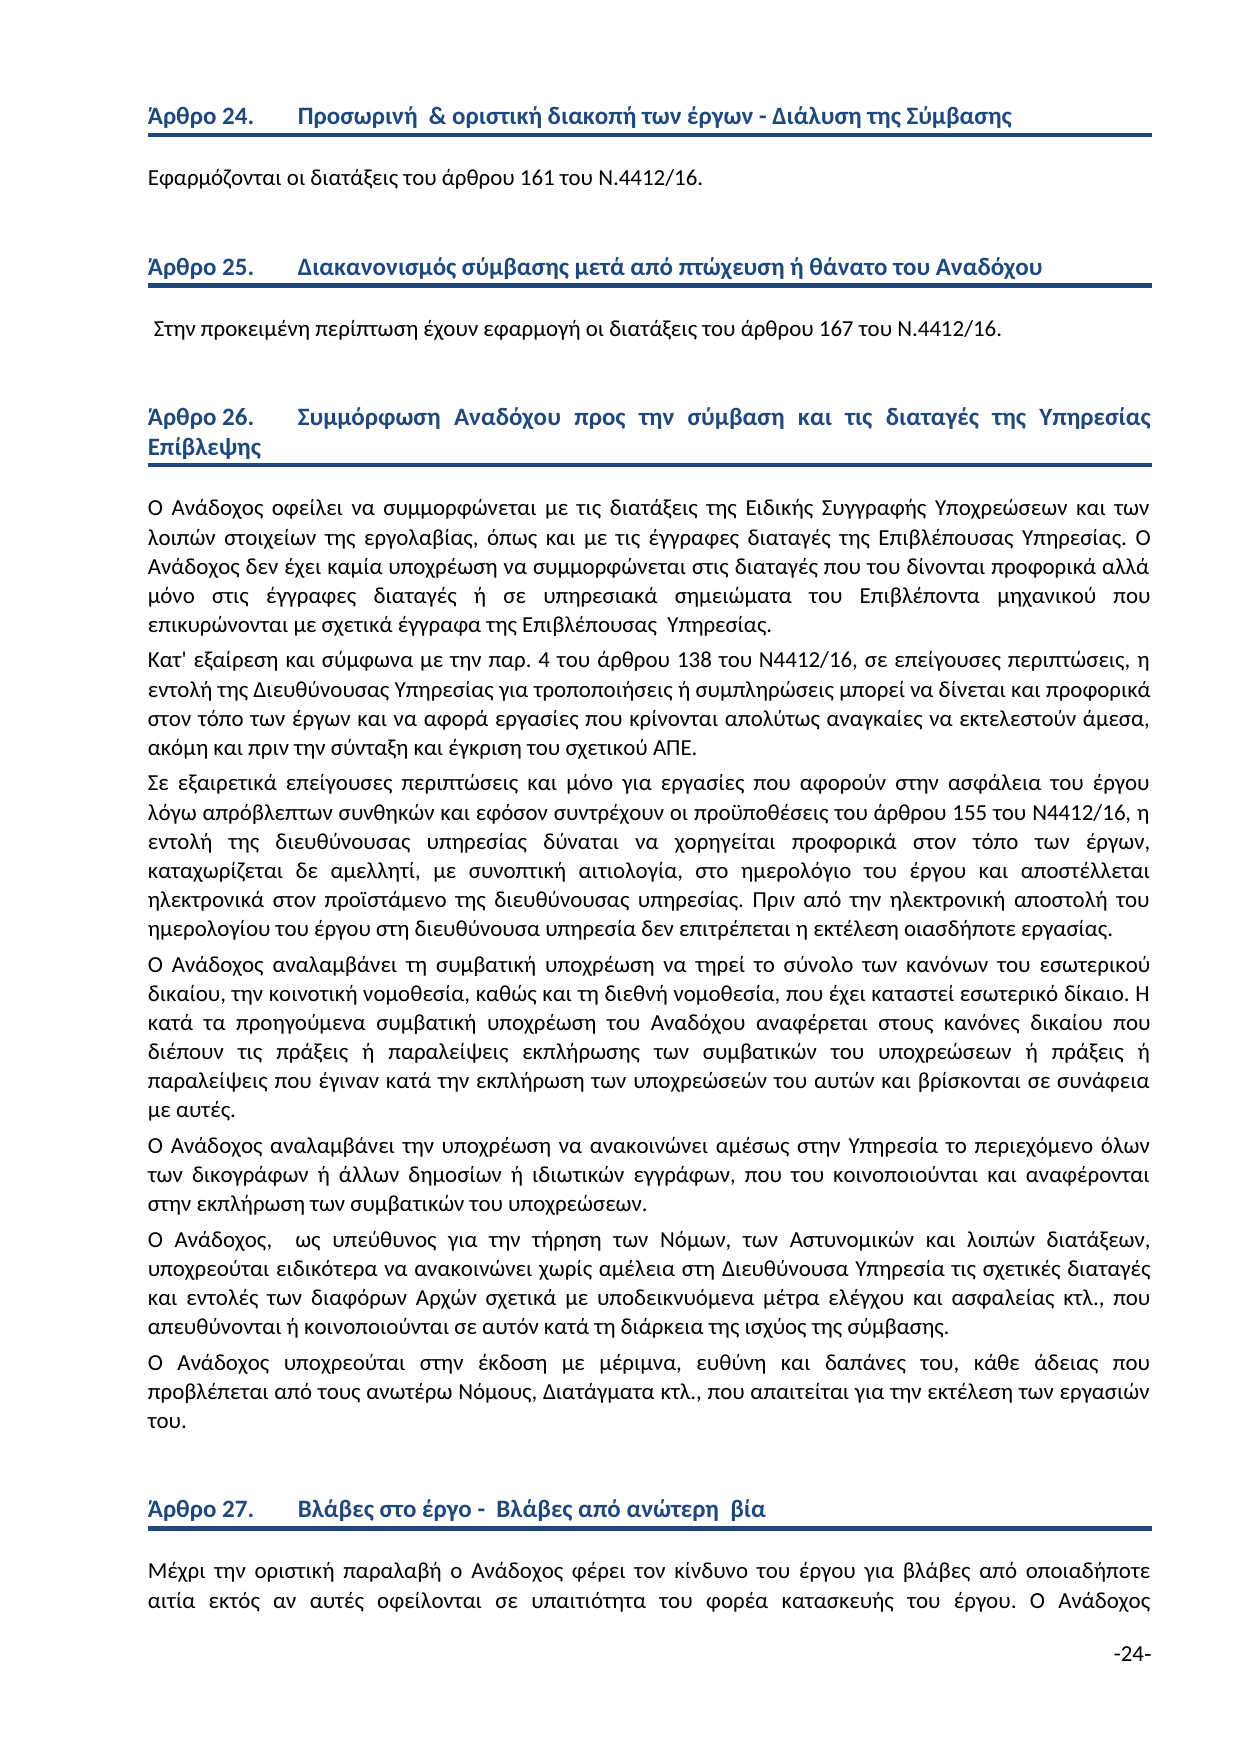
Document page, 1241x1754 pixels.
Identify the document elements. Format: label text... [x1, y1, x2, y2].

text Κατ' εξαίρεση και σύμφωνα με την παρ. 4 του άρθρου 138 του Ν4412/16, σε επείγουσες περιπτώσεις, η εντολή της Διευθύνουσας Υπηρεσίας για τροποποιήσεις ή συμπληρώσεις μπορεί να δίνεται και προφορικά στον τόπο των έργων και να αφορά εργασίες που κρίνονται απολύτως αναγκαίες να εκτελεστούν άμεσα, ακόμη και πριν την σύνταξη και έγκριση του σχετικού ΑΠΕ. [148, 644, 1152, 761]
text Ο Ανάδοχος αναλαμβάνει τη συμβατική υποχρέωση να τηρεί το σύνολο των κανόνων του εσωτερικού δικαίου, την κοινοτική νομοθεσία, καθώς και τη διεθνή νομοθεσία, που έχει καταστεί εσωτερικό δίκαιο. Η κατά τα προηγούμενα συμβατική υποχρέωση του Αναδόχου αναφέρεται στους κανόνες δικαίου που διέπουν τις πράξεις ή παραλείψεις εκπλήρωσης των συμβατικών του υποχρεώσεων ή πράξεις ή παραλείψεις που έγιναν κατά την εκπλήρωση των υποχρεώσεών του αυτών και βρίσκονται σε συνάφεια με αυτές. [148, 949, 1152, 1124]
subtitle Συμμόρφωση Αναδόχου προς την σύμβαση και τις διαταγές της Υπηρεσίας Επίβλεψης [148, 402, 1152, 463]
text Στην προκειμένη περίπτωση έχουν εφαρμογή οι διατάξεις του άρθρου 167 του Ν.4412/16. [154, 313, 1152, 342]
text Εφαρμόζονται οι διατάξεις του άρθρου 161 του Ν.4412/16. [148, 162, 1152, 191]
text Ο Ανάδοχος αναλαμβάνει την υποχρέωση να ανακοινώνει αμέσως στην Υπηρεσία το περιεχόμενο όλων των δικογράφων ή άλλων δημοσίων ή ιδιωτικών εγγράφων, που του κοινοποιούνται και αναφέρονται στην εκπλήρωση των συμβατικών του υποχρεώσεων. [148, 1130, 1152, 1217]
text Ο Ανάδοχος οφείλει να συμμορφώνεται με τις διατάξεις της Ειδικής Συγγραφής Υποχρεώσεων και των λοιπών στοιχείων της εργολαβίας, όπως και με τις έγγραφες διαταγές της Επιβλέπουσας Υπηρεσίας. Ο Ανάδοχος δεν έχει καμία υποχρέωση να συμμορφώνεται στις διαταγές που του δίνονται προφορικά αλλά μόνο στις έγγραφες διαταγές ή σε υπηρεσιακά σημειώματα του Επιβλέποντα μηχανικού που επικυρώνονται με σχετικά έγγραφα της Επιβλέπουσας Υπηρεσίας. [148, 492, 1152, 638]
subtitle Διακανονισμός σύμβασης μετά από πτώχευση ή θάνατο του Αναδόχου [148, 252, 1152, 283]
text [148, 1556, 1152, 1614]
subtitle Βλάβες στο έργο - Βλάβες από ανώτερη βία [148, 1494, 1152, 1526]
text Σε εξαιρετικά επείγουσες περιπτώσεις και μόνο για εργασίες που αφορούν στην ασφάλεια του έργου λόγω απρόβλεπτων συνθηκών και εφόσον συντρέχουν οι προϋποθέσεις του άρθρου 155 του Ν4412/16, η εντολή της διευθύνουσας υπηρεσίας δύναται να χορηγείται προφορικά στον τόπο των έργων, καταχωρίζεται δε αμελλητί, με συνοπτική αιτιολογία, στο ημερολόγιο του έργου και αποστέλλεται ηλεκτρονικά στον προϊστάμενο της διευθύνουσας υπηρεσίας. Πριν από την ηλεκτρονική αποστολή του ημερολογίου του έργου στη διευθύνουσα υπηρεσία δεν επιτρέπεται η εκτέλεση οιασδήποτε εργασίας. [148, 767, 1152, 942]
text Ο Ανάδοχος υποχρεούται στην έκδοση με μέριμνα, ευθύνη και δαπάνες του, κάθε άδειας που προβλέπεται από τους ανωτέρω Νόμους, Διατάγματα κτλ., που απαιτείται για την εκτέλεση των εργασιών του. [148, 1347, 1152, 1434]
text Ο Ανάδοχος, ως υπεύθυνος για την τήρηση των Νόμων, των Αστυνομικών και λοιπών διατάξεων, υποχρεούται ειδικότερα να ανακοινώνει χωρίς αμέλεια στη Διευθύνουσα Υπηρεσία τις σχετικές διαταγές και εντολές των διαφόρων Αρχών σχετικά με υποδεικνυόμενα μέτρα ελέγχου και ασφαλείας κτλ., που απευθύνονται ή κοινοποιούνται σε αυτόν κατά τη διάρκεια της ισχύος της σύμβασης. [148, 1224, 1152, 1340]
subtitle Προσωρινή & οριστική διακοπή των έργων - Διάλυση της Σύμβασης [148, 101, 1152, 133]
